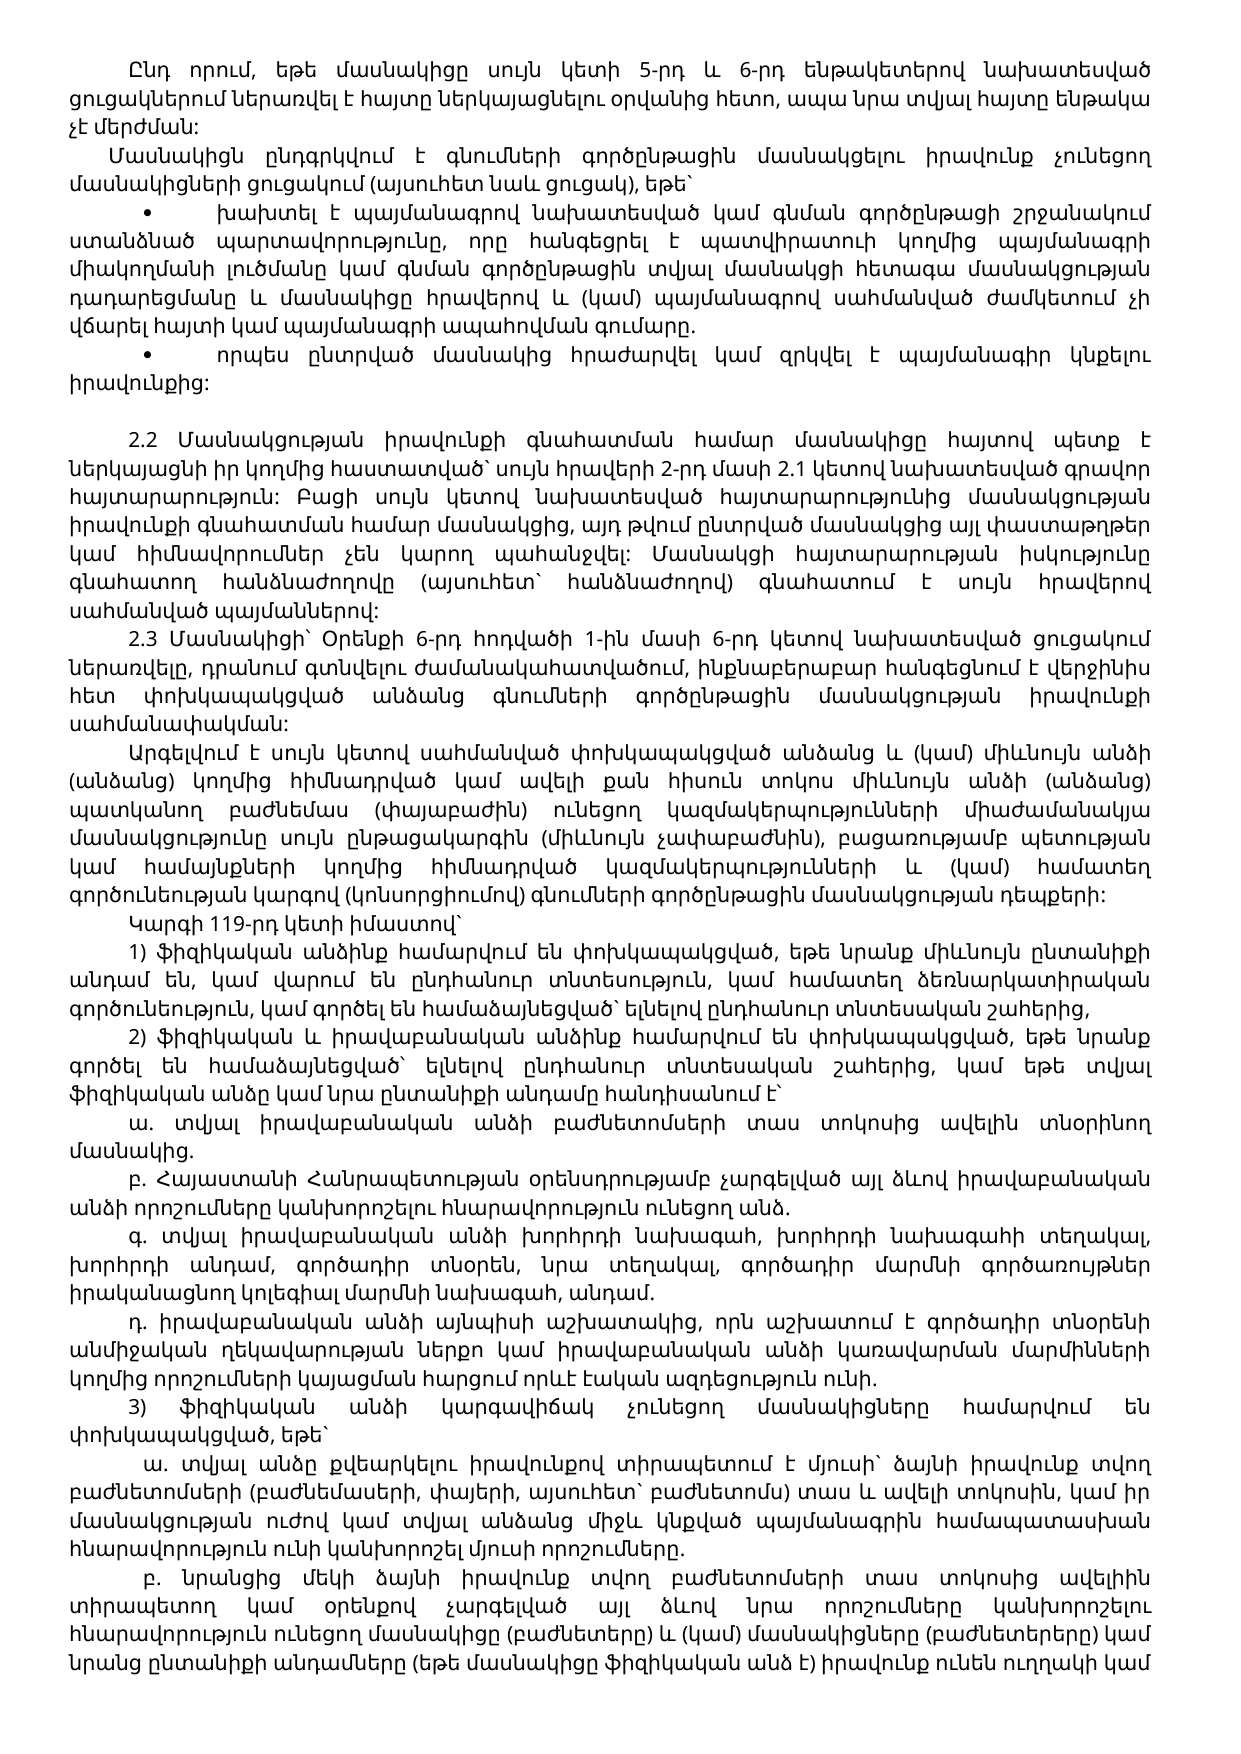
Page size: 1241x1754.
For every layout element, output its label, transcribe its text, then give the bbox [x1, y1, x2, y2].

text 2) ֆիզիկական և իրավաբանական անձինք համարվում են փոխկապակցված, եթե նրանք գործել են համաձայնեցված՝ ելնելով ընդհանուր տնտեսական շահերից, կամ եթե տվյալ ֆիզիկական անձը կամ նրա ընտանիքի անդամը հանդիսանում է՝ [69, 1022, 1152, 1108]
text գ. տվյալ իրավաբանական անձի խորհրդի նախագահ, խորհրդի նախագահի տեղակալ, խորհրդի անդամ, գործադիր տնօրեն, նրա տեղակալ, գործադիր մարմնի գործառույթներ իրականացնող կոլեգիալ մարմնի նախագահ, անդամ. [69, 1221, 1152, 1307]
text բ. Հայաստանի Հանրապետության օրենսդրությամբ չարգելված այլ ձևով իրավաբանական անձի որոշումները կանխորոշելու հնարավորություն ունեցող անձ. [69, 1164, 1152, 1221]
text 2.3 Մասնակիցի՝ Օրենքի 6-րդ հոդվածի 1-ին մասի 6-րդ կետով նախատեսված ցուցակում ներառվելը, դրանում գտնվելու ժամանակահատվածում, ինքնաբերաբար հանգեցնում է վերջինիս հետ փոխկապակցված անձանց գնումների գործընթացին մասնակցության իրավունքի սահմանափակման: [69, 624, 1152, 738]
text 2.2 Մասնակցության իրավունքի գնահատման համար մասնակիցը հայտով պետք է ներկայացնի իր կողմից հաստատված` սույն հրավերի 2-րդ մասի 2.1 կետով նախատեսված գրավոր հայտարարություն: Բացի սույն կետով նախատեսված հայտարարությունից մասնակցության իրավունքի գնահատման համար մասնակցից, այդ թվում ընտրված մասնակցից այլ փաստաթղթեր կամ հիմնավորումներ չեն կարող պահանջվել: Մասնակցի հայտարարության իսկությունը գնահատող հանձնաժողովը (այսուհետ` հանձնաժողով) գնահատում է սույն հրավերով սահմանված պայմաններով: [69, 425, 1152, 624]
text Մասնակիցն ընդգրկվում է գնումների գործընթացին մասնակցելու իրավունք չունեցող մասնակիցների ցուցակում (այսուհետ նաև ցուցակ), եթե` [69, 141, 1152, 198]
text ա. տվյալ իրավաբանական անձի բաժնետոմսերի տաս տոկոսից ավելին տնօրինող մասնակից. [69, 1108, 1152, 1164]
text ա. տվյալ անձը քվեարկելու իրավունքով տիրապետում է մյուսի` ձայնի իրավունք տվող բաժնետոմսերի (բաժնեմասերի, փայերի, այսուհետ` բաժնետոմս) տաս և ավելի տոկոսին, կամ իր մասնակցության ուժով կամ տվյալ անձանց միջև կնքված պայմանագրին համապատասխան հնարավորություն ունի կանխորոշել մյուսի որոշումները. [69, 1449, 1152, 1563]
text Ընդ որում, եթե մասնակիցը սույն կետի 5-րդ և 6-րդ ենթակետերով նախատեսված ցուցակներում ներառվել է հայտը ներկայացնելու օրվանից հետո, ապա նրա տվյալ հայտը ենթակա չէ մերժման: [69, 56, 1152, 141]
text Կարգի 119-րդ կետի իմաստով` [69, 909, 1152, 937]
text 1) ֆիզիկական անձինք համարվում են փոխկապակցված, եթե նրանք միևնույն ընտանիքի անդամ են, կամ վարում են ընդհանուր տնտեսություն, կամ համատեղ ձեռնարկատիրական գործունեություն, կամ գործել են համաձայնեցված` ելնելով ընդհանուր տնտեսական շահերից, [69, 937, 1152, 1022]
list որպես ընտրված մասնակից հրաժարվել կամ զրկվել է պայմանագիր կնքելու իրավունքից: [69, 340, 1152, 397]
text 3) ֆիզիկական անձի կարգավիճակ չունեցող մասնակիցները համարվում են փոխկապակցված, եթե` [69, 1392, 1152, 1449]
list խախտել է պայմանագրով նախատեսված կամ գնման գործընթացի շրջանակում ստանձնած պարտավորությունը, որը հանգեցրել է պատվիրատուի կողմից պայմանագրի միակողմանի լուծմանը կամ գնման գործընթացին տվյալ մասնակցի հետագա մասնակցության դադարեցմանը և մասնակիցը հրավերով և (կամ) պայմանագրով սահմանված ժամկետում չի վճարել հայտի կամ պայմանագրի ապահովման գումարը. [69, 198, 1152, 340]
text Արգելվում է սույն կետով սահմանված փոխկապակցված անձանց և (կամ) միևնույն անձի (անձանց) կողմից հիմնադրված կամ ավելի քան հիսուն տոկոս միևնույն անձի (անձանց) պատկանող բաժնեմաս (փայաբաժին) ունեցող կազմակերպությունների միաժամանակյա մասնակցությունը սույն ընթացակարգին (միևնույն չափաբաժնին), բացառությամբ պետության կամ համայնքների կողմից հիմնադրված կազմակերպությունների և (կամ) համատեղ գործունեության կարգով (կոնսորցիումով) գնումների գործընթացին մասնակցության դեպքերի: [69, 738, 1152, 909]
text դ. իրավաբանական անձի այնպիսի աշխատակից, որն աշխատում է գործադիր տնօրենի անմիջական ղեկավարության ներքո կամ իրավաբանական անձի կառավարման մարմինների կողմից որոշումների կայացման հարցում որևէ էական ազդեցություն ունի. [69, 1307, 1152, 1392]
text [69, 1563, 1152, 1676]
